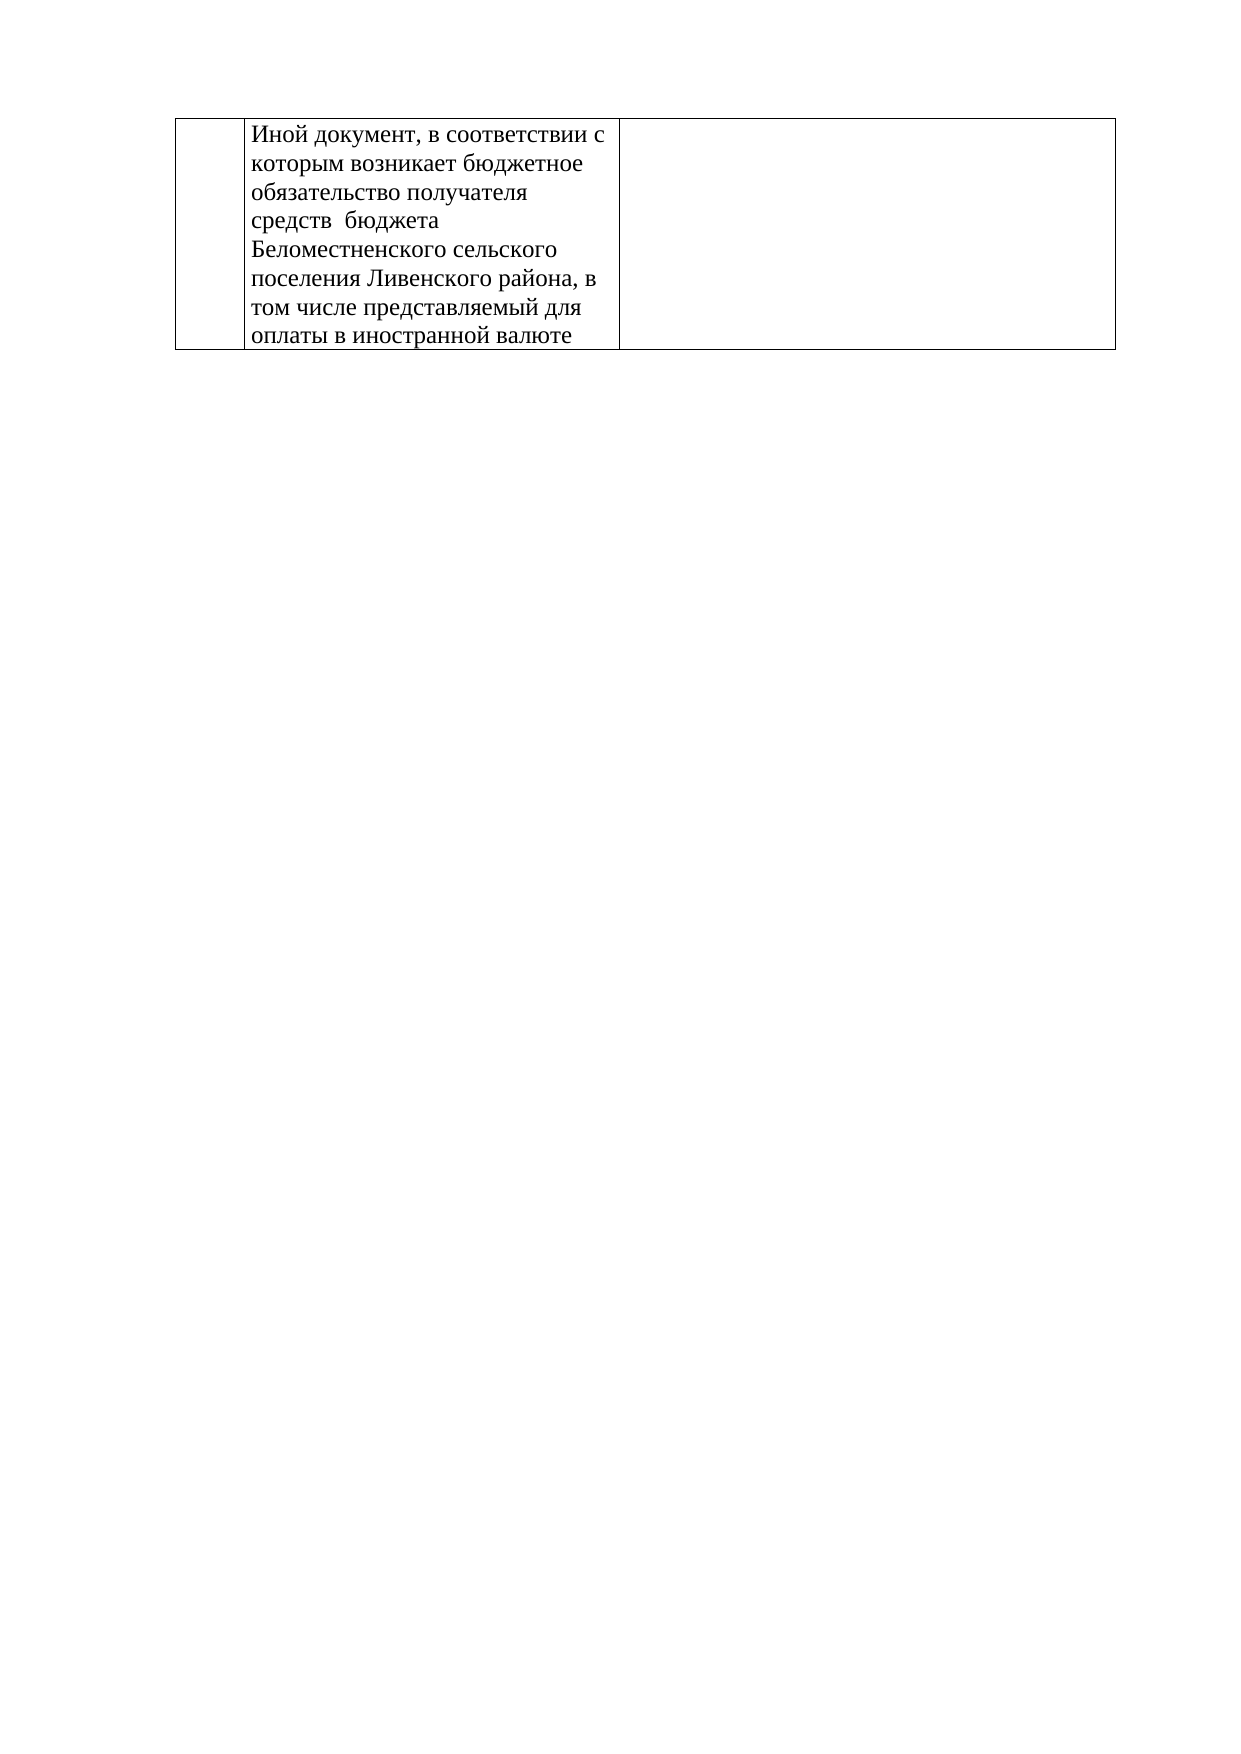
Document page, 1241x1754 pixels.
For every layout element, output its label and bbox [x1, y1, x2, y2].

table_cell [620, 119, 1115, 349]
